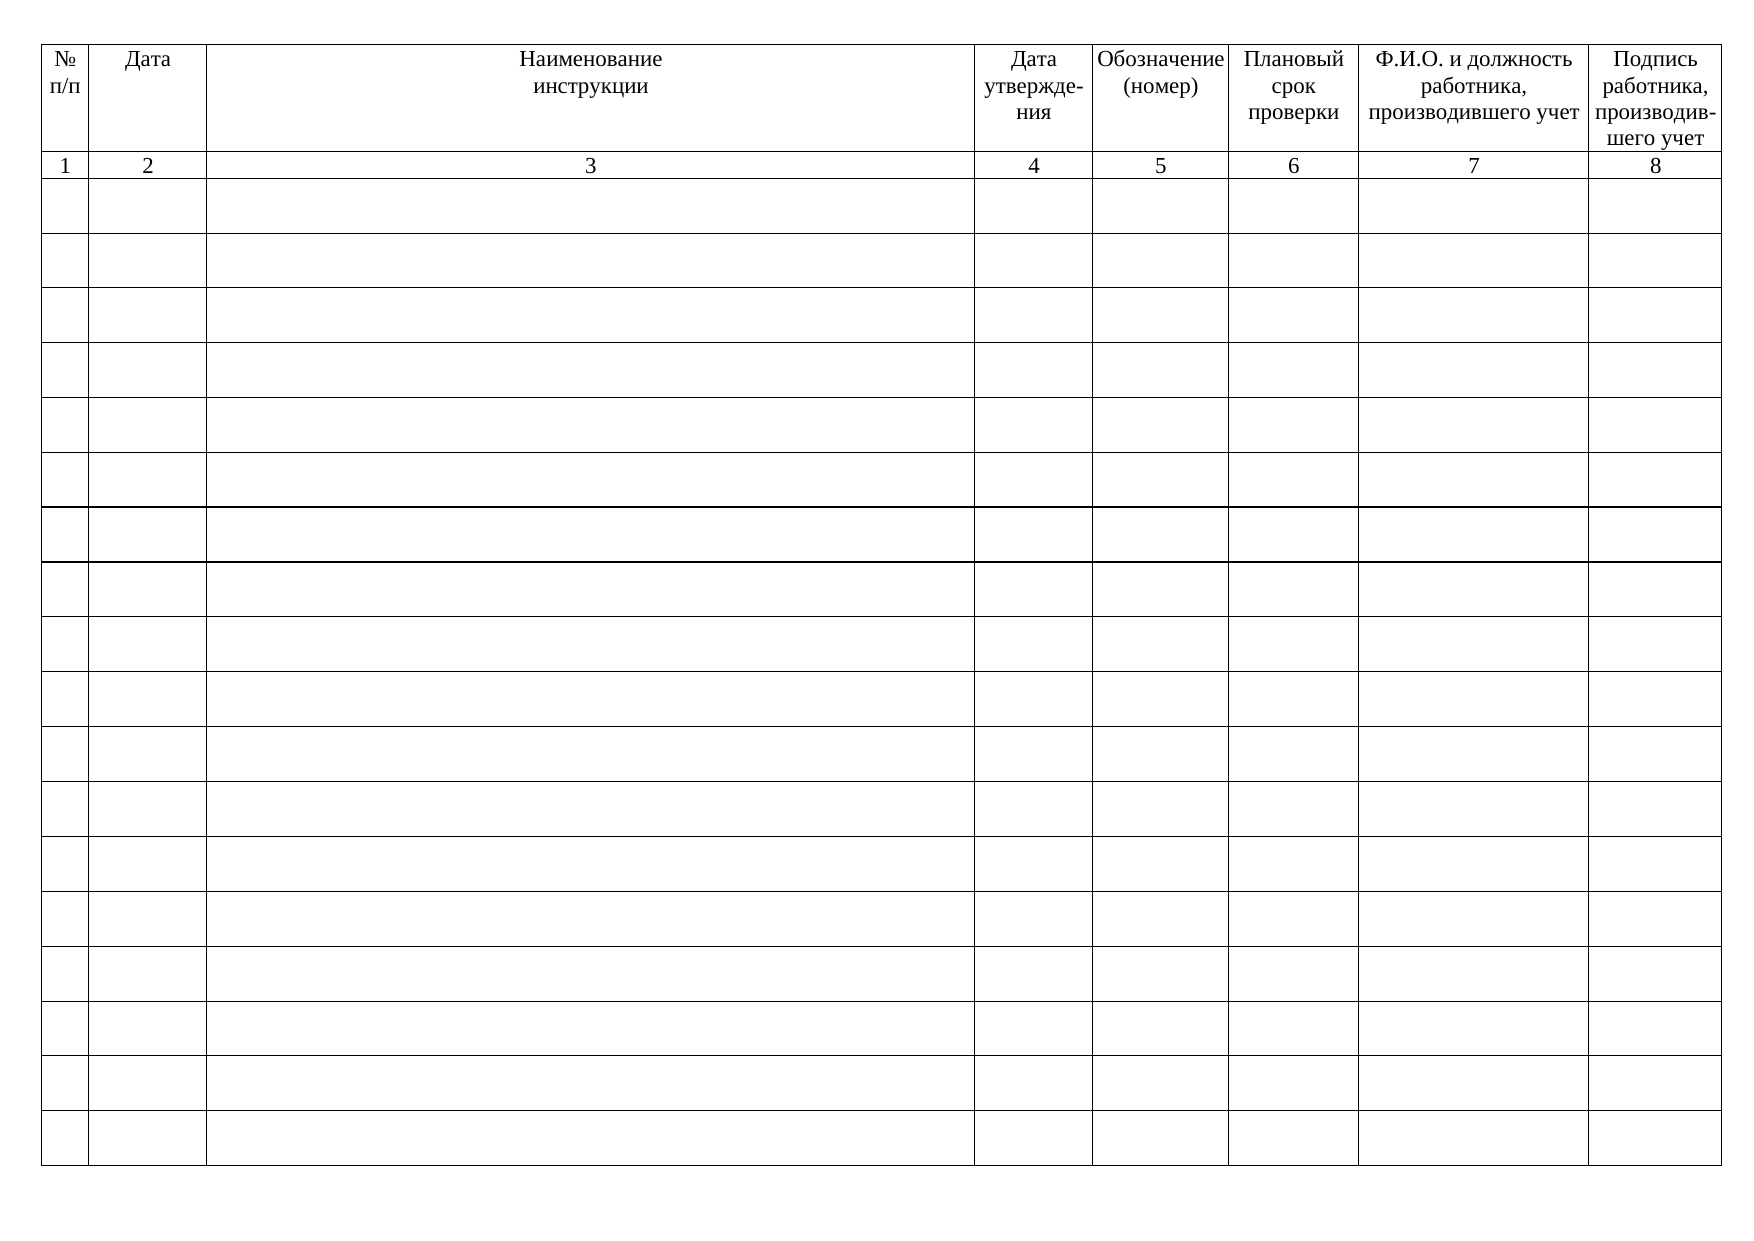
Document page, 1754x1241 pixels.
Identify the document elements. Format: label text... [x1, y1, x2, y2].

table_cell [1359, 1056, 1588, 1110]
table_cell [1229, 1056, 1358, 1110]
table_cell [42, 563, 88, 616]
table_cell [975, 782, 1092, 836]
table_cell [1359, 398, 1588, 452]
table_header Дата [89, 45, 206, 151]
table_cell 5 [1093, 152, 1228, 178]
table_cell [207, 398, 974, 452]
table_cell [975, 892, 1092, 946]
table_cell [89, 947, 206, 1001]
table_cell [1229, 1111, 1358, 1165]
table_cell [42, 453, 88, 506]
table_cell [1359, 343, 1588, 397]
table_cell [207, 837, 974, 891]
table_cell [1229, 453, 1358, 506]
table_cell [42, 672, 88, 726]
table_cell [207, 508, 974, 561]
table_cell [1093, 947, 1228, 1001]
table_cell [1229, 179, 1358, 233]
table_cell [89, 1002, 206, 1055]
table_cell [1229, 892, 1358, 946]
table_cell [1093, 179, 1228, 233]
table_cell [1589, 179, 1721, 233]
table_cell [975, 617, 1092, 671]
table_cell [1093, 508, 1228, 561]
table_cell [42, 179, 88, 233]
table_cell [89, 179, 206, 233]
table_cell [1589, 892, 1721, 946]
table_cell 4 [975, 152, 1092, 178]
table_cell [1229, 837, 1358, 891]
table_cell [89, 288, 206, 342]
table_cell [1229, 508, 1358, 561]
table_cell [207, 343, 974, 397]
table_cell [975, 1056, 1092, 1110]
table_cell [207, 453, 974, 506]
table_cell [207, 288, 974, 342]
table_cell [1093, 672, 1228, 726]
table_cell [207, 782, 974, 836]
table_cell [975, 727, 1092, 781]
table_cell [1093, 782, 1228, 836]
table_cell [1093, 563, 1228, 616]
table_cell [207, 1111, 974, 1165]
table_cell [975, 179, 1092, 233]
table_cell [975, 837, 1092, 891]
table_header Подпись работника, производившего учет [1589, 45, 1721, 151]
table_cell 3 [207, 152, 974, 178]
table_cell [207, 179, 974, 233]
table_cell [975, 672, 1092, 726]
table_cell [1359, 234, 1588, 287]
table_cell [1589, 1111, 1721, 1165]
table_cell [1229, 782, 1358, 836]
table_header Наименование инструкции [207, 45, 974, 151]
table_cell [89, 234, 206, 287]
table_cell [89, 563, 206, 616]
table_cell [975, 234, 1092, 287]
table_cell [1229, 234, 1358, 287]
table_cell [1229, 672, 1358, 726]
table_cell [89, 727, 206, 781]
table_cell [1359, 288, 1588, 342]
table_header № п/п [42, 45, 88, 151]
table_cell [89, 453, 206, 506]
table_cell [89, 837, 206, 891]
table_cell [1589, 398, 1721, 452]
table_cell [1589, 288, 1721, 342]
table_cell [975, 288, 1092, 342]
table_cell [1589, 1056, 1721, 1110]
table_cell [1093, 837, 1228, 891]
table_cell [1359, 179, 1588, 233]
table_cell [207, 727, 974, 781]
table_cell [1589, 672, 1721, 726]
table_cell [42, 782, 88, 836]
table_cell [1359, 1002, 1588, 1055]
table_cell [42, 727, 88, 781]
table_cell [1359, 508, 1588, 561]
table_cell 6 [1229, 152, 1358, 178]
table_cell [42, 288, 88, 342]
table_cell [207, 947, 974, 1001]
table_cell [207, 563, 974, 616]
table_cell [1093, 288, 1228, 342]
table_cell [42, 837, 88, 891]
table_cell [975, 947, 1092, 1001]
table_cell [207, 672, 974, 726]
table_cell [1229, 727, 1358, 781]
table_cell [975, 453, 1092, 506]
table_cell [1093, 1111, 1228, 1165]
table_cell [42, 617, 88, 671]
table_cell [42, 234, 88, 287]
table_header Дата утверждения [975, 45, 1092, 151]
table_cell [1093, 398, 1228, 452]
table_cell [1359, 672, 1588, 726]
table_cell [42, 343, 88, 397]
table_cell [42, 1056, 88, 1110]
table_cell [1359, 617, 1588, 671]
table_header Плановый срок проверки [1229, 45, 1358, 151]
table_cell [1589, 343, 1721, 397]
table_cell [42, 398, 88, 452]
table_cell [1589, 453, 1721, 506]
table_cell [975, 1002, 1092, 1055]
table_header Обозначение (номер) [1093, 45, 1228, 151]
table_cell [1589, 563, 1721, 616]
table_cell [207, 617, 974, 671]
table_cell [89, 343, 206, 397]
table_cell [89, 1056, 206, 1110]
table_cell [975, 508, 1092, 561]
table_cell [1093, 727, 1228, 781]
table_cell [1359, 782, 1588, 836]
table_cell [42, 947, 88, 1001]
table_cell [1359, 563, 1588, 616]
table_cell [42, 892, 88, 946]
table_cell [1359, 727, 1588, 781]
table_cell [42, 508, 88, 561]
table_cell [1229, 398, 1358, 452]
table_cell [1589, 727, 1721, 781]
table_cell 7 [1359, 152, 1588, 178]
table_cell [207, 1056, 974, 1110]
table_cell [42, 1002, 88, 1055]
table_cell [1229, 947, 1358, 1001]
table_cell [89, 782, 206, 836]
table_cell [1093, 453, 1228, 506]
table_cell [975, 563, 1092, 616]
table_cell [1359, 453, 1588, 506]
table_cell [207, 892, 974, 946]
table_cell [1589, 947, 1721, 1001]
table_cell [1359, 837, 1588, 891]
table_cell [1093, 1002, 1228, 1055]
table_cell [42, 1111, 88, 1165]
table_cell [1589, 837, 1721, 891]
table_cell [975, 343, 1092, 397]
table_cell [1359, 892, 1588, 946]
table_cell [1229, 1002, 1358, 1055]
table_cell [89, 672, 206, 726]
table_cell [89, 1111, 206, 1165]
table_cell [1589, 782, 1721, 836]
table_cell [207, 1002, 974, 1055]
table_cell [1093, 234, 1228, 287]
table_cell [1093, 892, 1228, 946]
table_cell [207, 234, 974, 287]
table_cell 8 [1589, 152, 1721, 178]
table_cell [1093, 343, 1228, 397]
table_cell [1229, 288, 1358, 342]
table_cell [1229, 563, 1358, 616]
table_cell [1359, 947, 1588, 1001]
table_cell [1229, 343, 1358, 397]
table_cell [89, 617, 206, 671]
table_cell [1229, 617, 1358, 671]
table_cell [1589, 1002, 1721, 1055]
table_cell [1093, 1056, 1228, 1110]
table_cell [1093, 617, 1228, 671]
table_cell [975, 398, 1092, 452]
table_cell 1 [42, 152, 88, 178]
table_cell [89, 398, 206, 452]
table_cell [1359, 1111, 1588, 1165]
table_header Ф.И.О. и должность работника, производившего учет [1359, 45, 1588, 151]
table_cell [1589, 234, 1721, 287]
table_cell [89, 892, 206, 946]
table_cell [1589, 617, 1721, 671]
table_cell [975, 1111, 1092, 1165]
table_cell 2 [89, 152, 206, 178]
table_cell [89, 508, 206, 561]
table_cell [1589, 508, 1721, 561]
